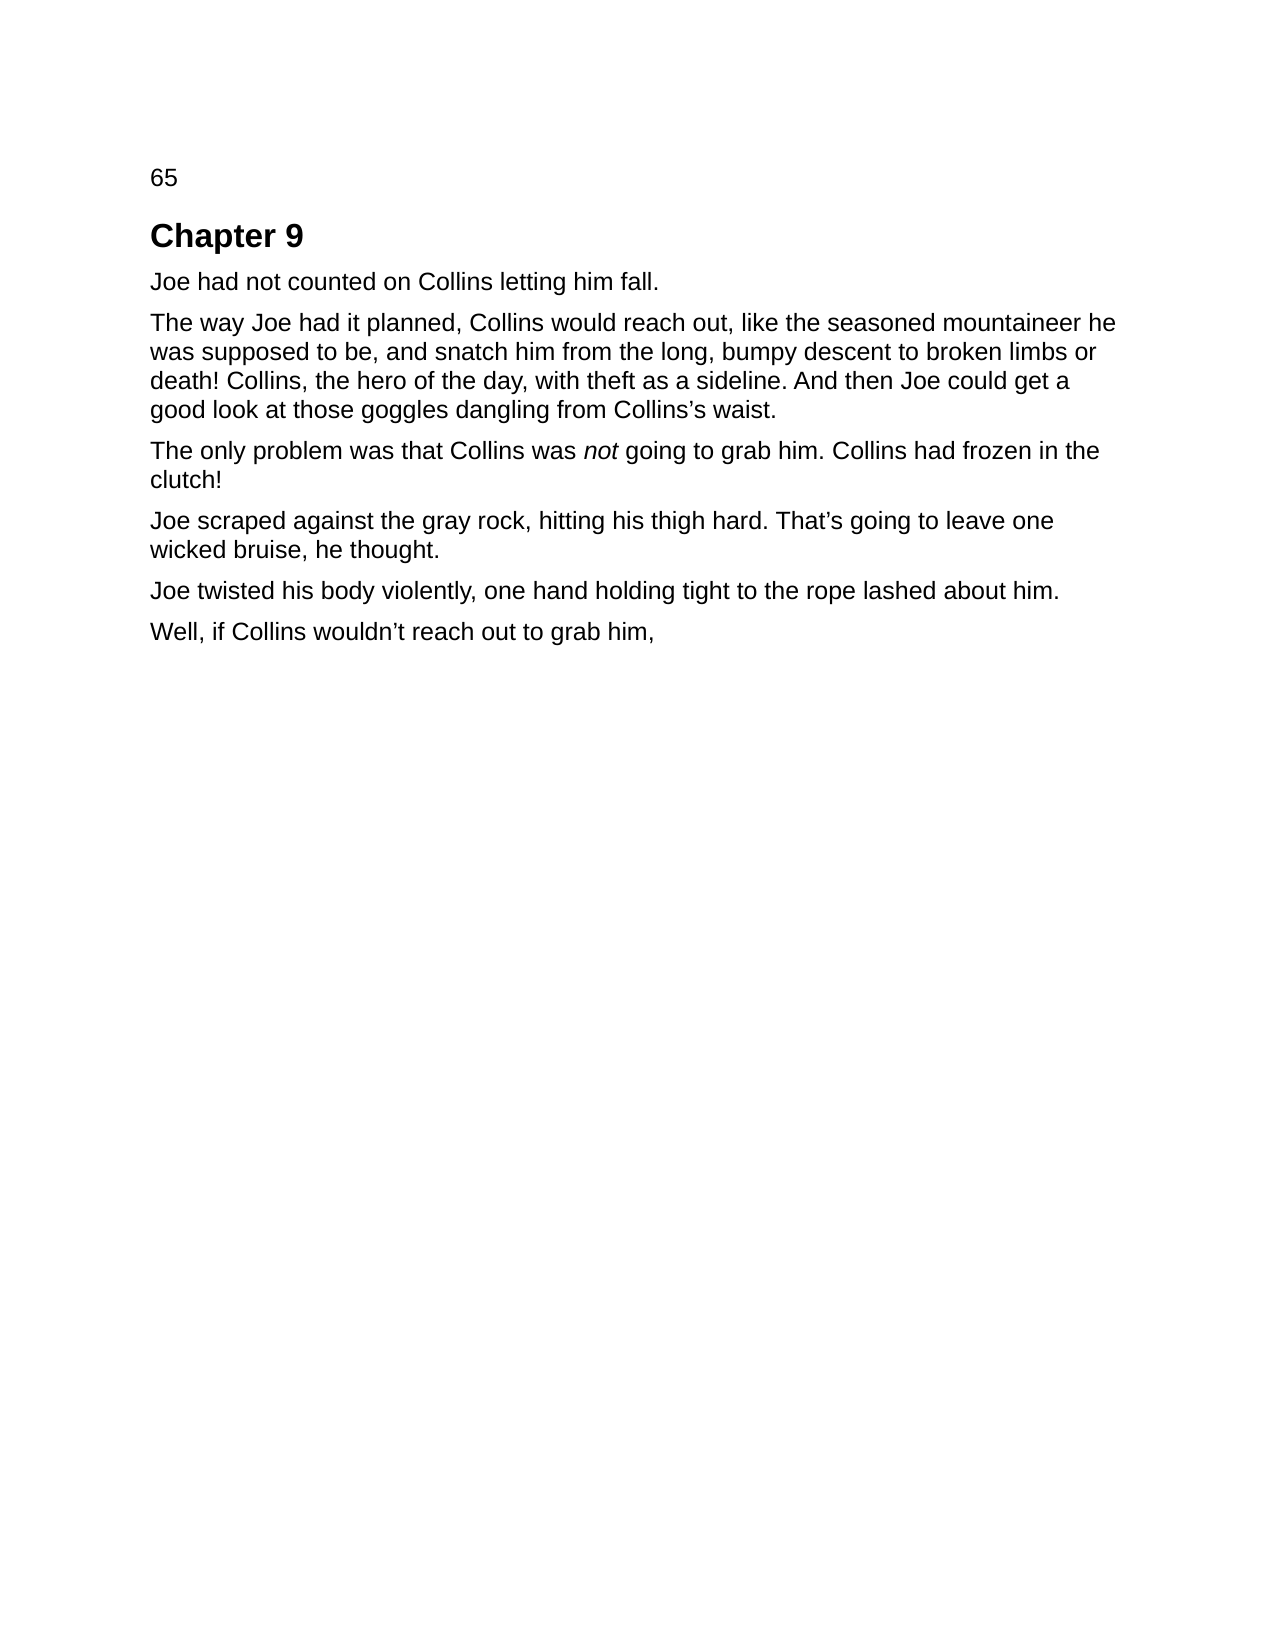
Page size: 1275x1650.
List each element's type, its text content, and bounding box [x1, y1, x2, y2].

text Joe scraped against the gray rock, hitting his thigh hard. That’s going to leave one wicked bruise, he thought. [150, 506, 1125, 563]
text Joe twisted his body violently, one hand holding tight to the rope lashed about him. [150, 576, 1125, 605]
text 65 [150, 162, 1125, 191]
subtitle Chapter 9 [150, 216, 1125, 255]
text Well, if Collins wouldn’t reach out to grab him, [150, 617, 1125, 646]
text Joe had not counted on Collins letting him fall. [150, 267, 1125, 296]
text The only problem was that Collins was not going to grab him. Collins had frozen in the clutch! [150, 436, 1125, 493]
text The way Joe had it planned, Collins would reach out, like the seasoned mountaineer he was supposed to be, and snatch him from the long, bumpy descent to broken limbs or death! Collins, the hero of the day, with theft as a sideline. And then Joe could get a good look at those goggles dangling from Collins’s waist. [150, 308, 1125, 423]
